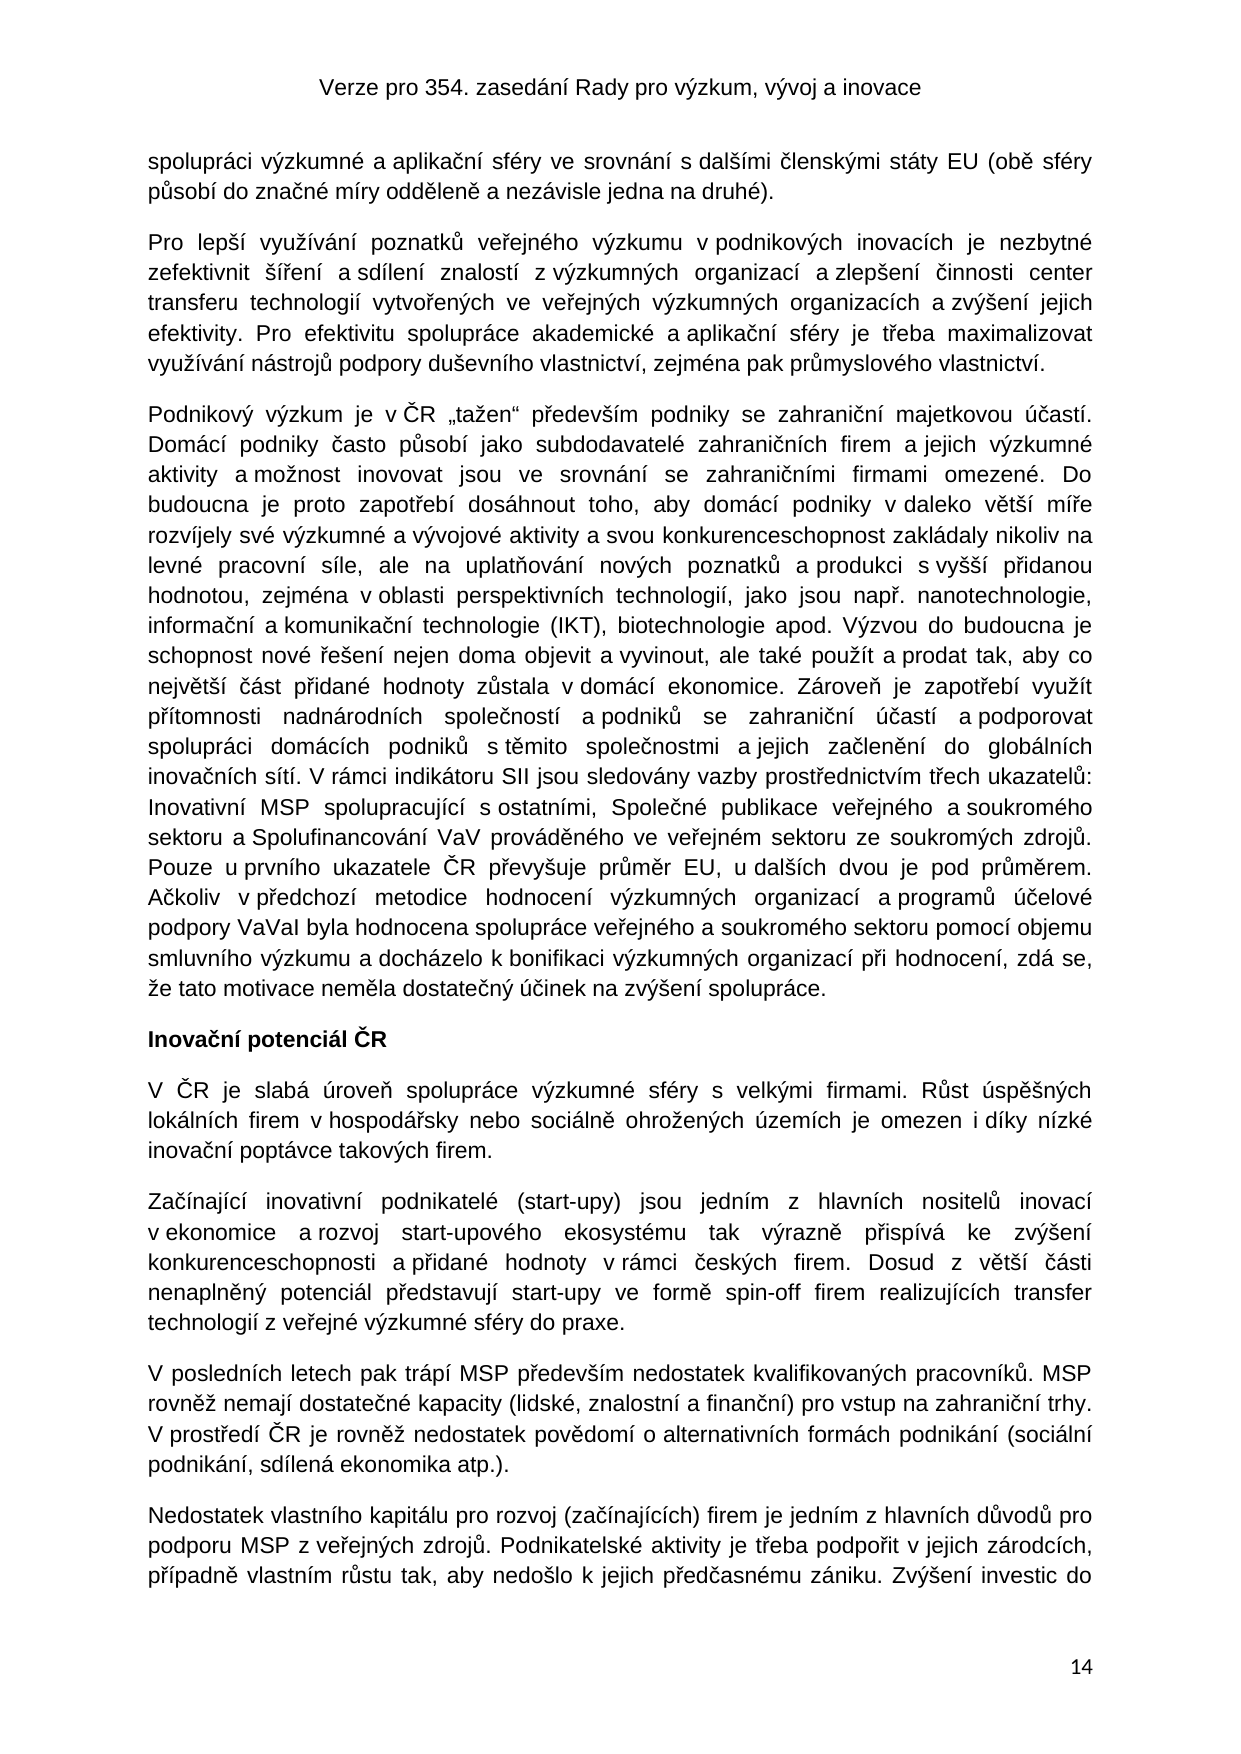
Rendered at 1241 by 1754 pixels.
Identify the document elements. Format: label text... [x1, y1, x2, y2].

text Inovační potenciál ČR [148, 1026, 1093, 1052]
text Podnikový výzkum je v ČR „tažen“ především podniky se zahraniční majetkovou účastí. Domácí podniky často působí jako subdodavatelé zahraničních firem a jejich výzkumné aktivity a možnost inovovat jsou ve srovnání se zahraničními firmami omezené. Do budoucna je proto zapotřebí dosáhnout toho, aby domácí podniky v daleko větší míře rozvíjely své výzkumné a vývojové aktivity a svou konkurenceschopnost zakládaly nikoliv na levné pracovní síle, ale na uplatňování nových poznatků a produkci s vyšší přidanou hodnotou, zejména v oblasti perspektivních technologií, jako jsou např. nanotechnologie, informační a komunikační technologie (IKT), biotechnologie apod. Výzvou do budoucna je schopnost nové řešení nejen doma objevit a vyvinout, ale také použít a prodat tak, aby co největší část přidané hodnoty zůstala v domácí ekonomice. Zároveň je zapotřebí využít přítomnosti nadnárodních společností a podniků se zahraniční účastí a podporovat spolupráci domácích podniků s těmito společnostmi a jejich začlenění do globálních inovačních sítí. V rámci indikátoru SII jsou sledovány vazby prostřednictvím třech ukazatelů: Inovativní MSP spolupracující s ostatními, Společné publikace veřejného a soukromého sektoru a Spolufinancování VaV prováděného ve veřejném sektoru ze soukromých zdrojů. Pouze u prvního ukazatele ČR převyšuje průměr EU, u dalších dvou je pod průměrem. Ačkoliv v předchozí metodice hodnocení výzkumných organizací a programů účelové podpory VaVaI byla hodnocena spolupráce veřejného a soukromého sektoru pomocí objemu smluvního výzkumu a docházelo k bonifikaci výzkumných organizací při hodnocení, zdá se, že tato motivace neměla dostatečný účinek na zvýšení spolupráce. [148, 401, 1093, 1001]
text Pro lepší využívání poznatků veřejného výzkumu v podnikových inovacích je nezbytné zefektivnit šíření a sdílení znalostí z výzkumných organizací a zlepšení činnosti center transferu technologií vytvořených ve veřejných výzkumných organizacích a zvýšení jejich efektivity. Pro efektivitu spolupráce akademické a aplikační sféry je třeba maximalizovat využívání nástrojů podpory duševního vlastnictví, zejména pak průmyslového vlastnictví. [148, 229, 1093, 376]
text V posledních letech pak trápí MSP především nedostatek kvalifikovaných pracovníků. MSP rovněž nemají dostatečné kapacity (lidské, znalostní a finanční) pro vstup na zahraniční trhy. V prostředí ČR je rovněž nedostatek povědomí o alternativních formách podnikání (sociální podnikání, sdílená ekonomika atp.). [148, 1360, 1093, 1477]
text Začínající inovativní podnikatelé (start-upy) jsou jedním z hlavních nositelů inovací v ekonomice a rozvoj start-upového ekosystému tak výrazně přispívá ke zvýšení konkurenceschopnosti a přidané hodnoty v rámci českých firem. Dosud z větší části nenaplněný potenciál představují start-upy ve formě spin-off firem realizujících transfer technologií z veřejné výzkumné sféry do praxe. [148, 1188, 1093, 1335]
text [148, 1502, 1093, 1588]
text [148, 148, 1093, 204]
text V ČR je slabá úroveň spolupráce výzkumné sféry s velkými firmami. Růst úspěšných lokálních firem v hospodářsky nebo sociálně ohrožených územích je omezen i díky nízké inovační poptávce takových firem. [148, 1077, 1093, 1163]
